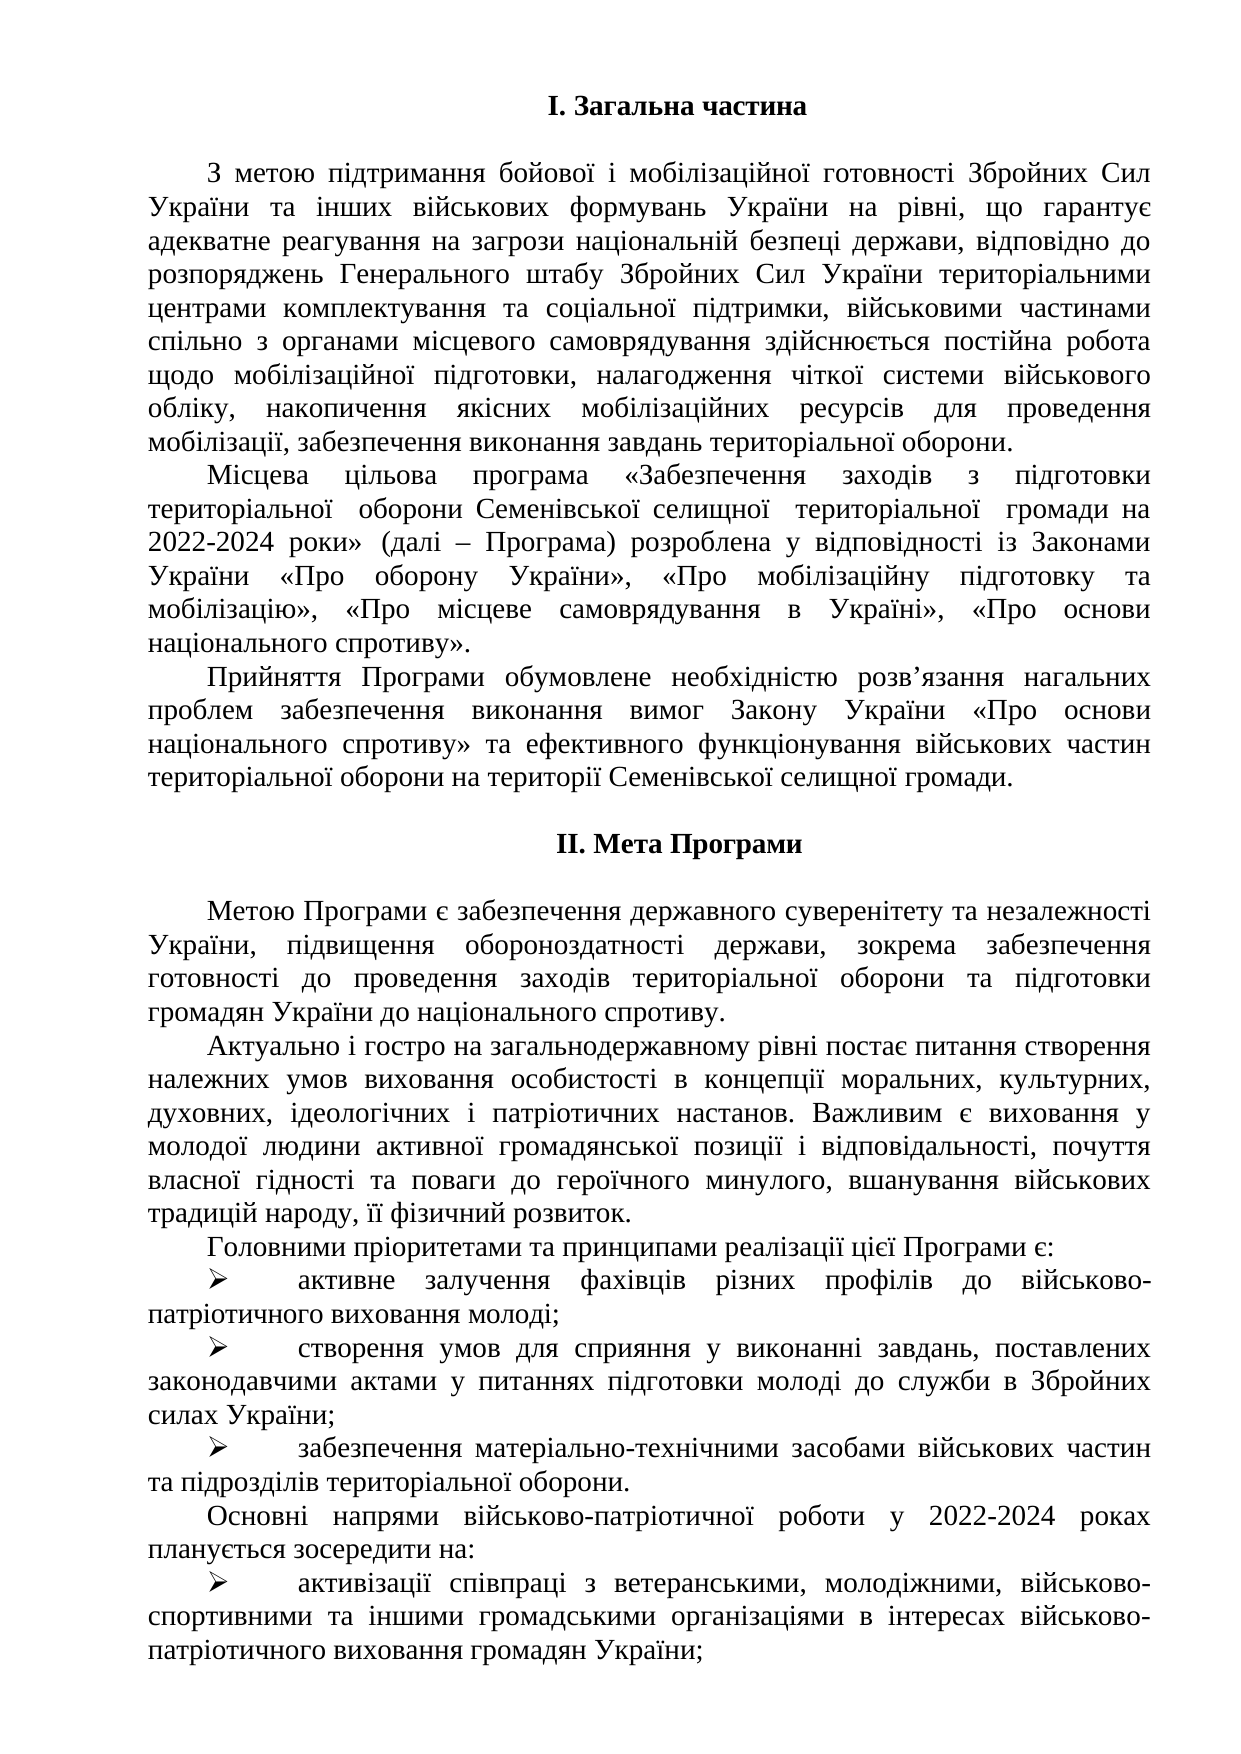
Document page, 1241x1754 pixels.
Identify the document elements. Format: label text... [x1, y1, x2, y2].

text Місцева цільова програма «Забезпечення заходів з підготовки територіальної оборони Семенівської селищної територіальної громади на 2022-2024 роки» (далі – Програма) розроблена у відповідності із Законами України «Про оборону України», «Про мобілізаційну підготовку та мобілізацію», «Про місцеве самоврядування в Україні», «Про основи національного спротиву». [148, 457, 1152, 659]
text Метою Програми є забезпечення державного суверенітету та незалежності України, підвищення обороноздатності держави, зокрема забезпечення готовності до проведення заходів територіальної оборони та підготовки громадян України до національного спротиву. [148, 893, 1152, 1028]
list активне залучення фахівців різних профілів до військово-патріотичного виховання молоді; [148, 1262, 1152, 1330]
list активізації співпраці з ветеранськими, молодіжними, військово- спортивними та іншими громадськими організаціями в інтересах військово- патріотичного виховання громадян України; [148, 1565, 1152, 1665]
list створення умов для сприяння у виконанні завдань, поставлених законодавчими актами у питаннях підготовки молоді до служби в Збройних силах України; [148, 1330, 1152, 1430]
subtitle І. Загальна частина [547, 88, 1152, 122]
text Основні напрями військово-патріотичної роботи у 2022-2024 роках планується зосередити на: [148, 1498, 1152, 1565]
text Прийняття Програми обумовлене необхідністю розв’язання нагальних проблем забезпечення виконання вимог Закону України «Про основи національного спротиву» та ефективного функціонування військових частин територіальної оборони на території Семенівської селищної громади. [148, 659, 1152, 793]
text З метою підтримання бойової і мобілізаційної готовності Збройних Сил України та інших військових формувань України на рівні, що гарантує адекватне реагування на загрози національній безпеці держави, відповідно до розпоряджень Генерального штабу Збройних Сил України територіальними центрами комплектування та соціальної підтримки, військовими частинами спільно з органами місцевого самоврядування здійснюється постійна робота щодо мобілізаційної підготовки, налагодження чіткої системи військового обліку, накопичення якісних мобілізаційних ресурсів для проведення мобілізації, забезпечення виконання завдань територіальної оборони. [148, 156, 1152, 457]
list забезпечення матеріально-технічними засобами військових частин та підрозділів територіальної оборони. [148, 1430, 1152, 1498]
text Актуально і гостро на загальнодержавному рівні постає питання створення належних умов виховання особистості в концепції моральних, культурних, духовних, ідеологічних і патріотичних настанов. Важливим є виховання у молодої людини активної громадянської позиції і відповідальності, почуття власної гідності та поваги до героїчного минулого, вшанування військових традицій народу, її фізичний розвиток. [148, 1028, 1152, 1229]
subtitle ІІ. Мета Програми [148, 826, 1152, 860]
text Головними пріоритетами та принципами реалізації цієї Програми є: [207, 1229, 1152, 1262]
